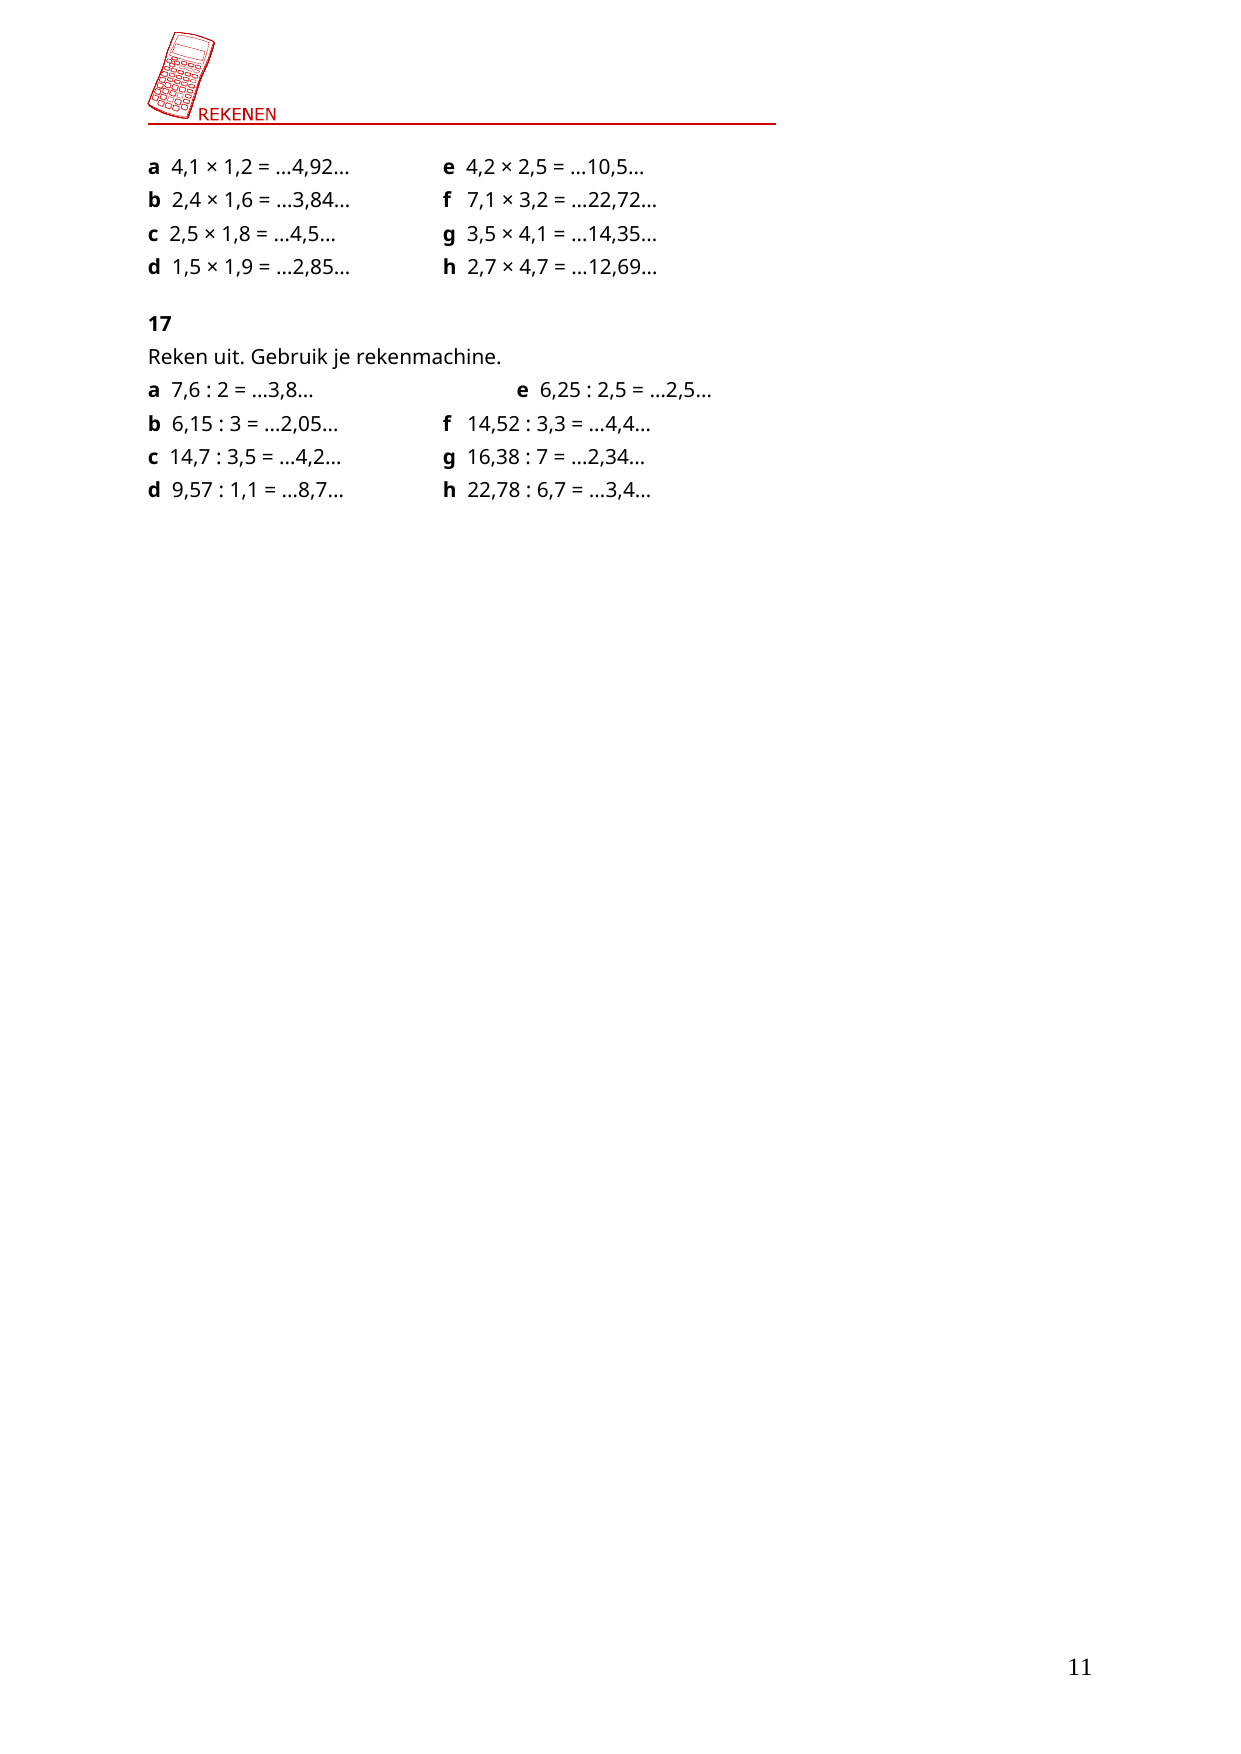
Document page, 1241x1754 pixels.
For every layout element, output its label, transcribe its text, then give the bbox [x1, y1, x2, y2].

text c 14,7 : 3,5 = …4,2… g 16,38 : 7 = …2,34… [148, 438, 1093, 471]
text 17 [148, 309, 1093, 338]
text b 6,15 : 3 = …2,05… f 14,52 : 3,3 = …4,4… [148, 404, 1093, 438]
text Reken uit. Gebruik je rekenmachine. [148, 338, 1093, 371]
text b 2,4 × 1,6 = …3,84… f 7,1 × 3,2 = …22,72… [148, 181, 1093, 214]
text d 9,57 : 1,1 = …8,7… h 22,78 : 6,7 = …3,4… [148, 471, 1093, 504]
text d 1,5 × 1,9 = …2,85… h 2,7 × 4,7 = …12,69… [148, 248, 1093, 281]
text c 2,5 × 1,8 = …4,5… g 3,5 × 4,1 = …14,35… [148, 214, 1093, 248]
text a 7,6 : 2 = …3,8… e 6,25 : 2,5 = …2,5… [148, 371, 1093, 404]
text a 4,1 × 1,2 = …4,92… e 4,2 × 2,5 = …10,5… [148, 148, 1093, 181]
